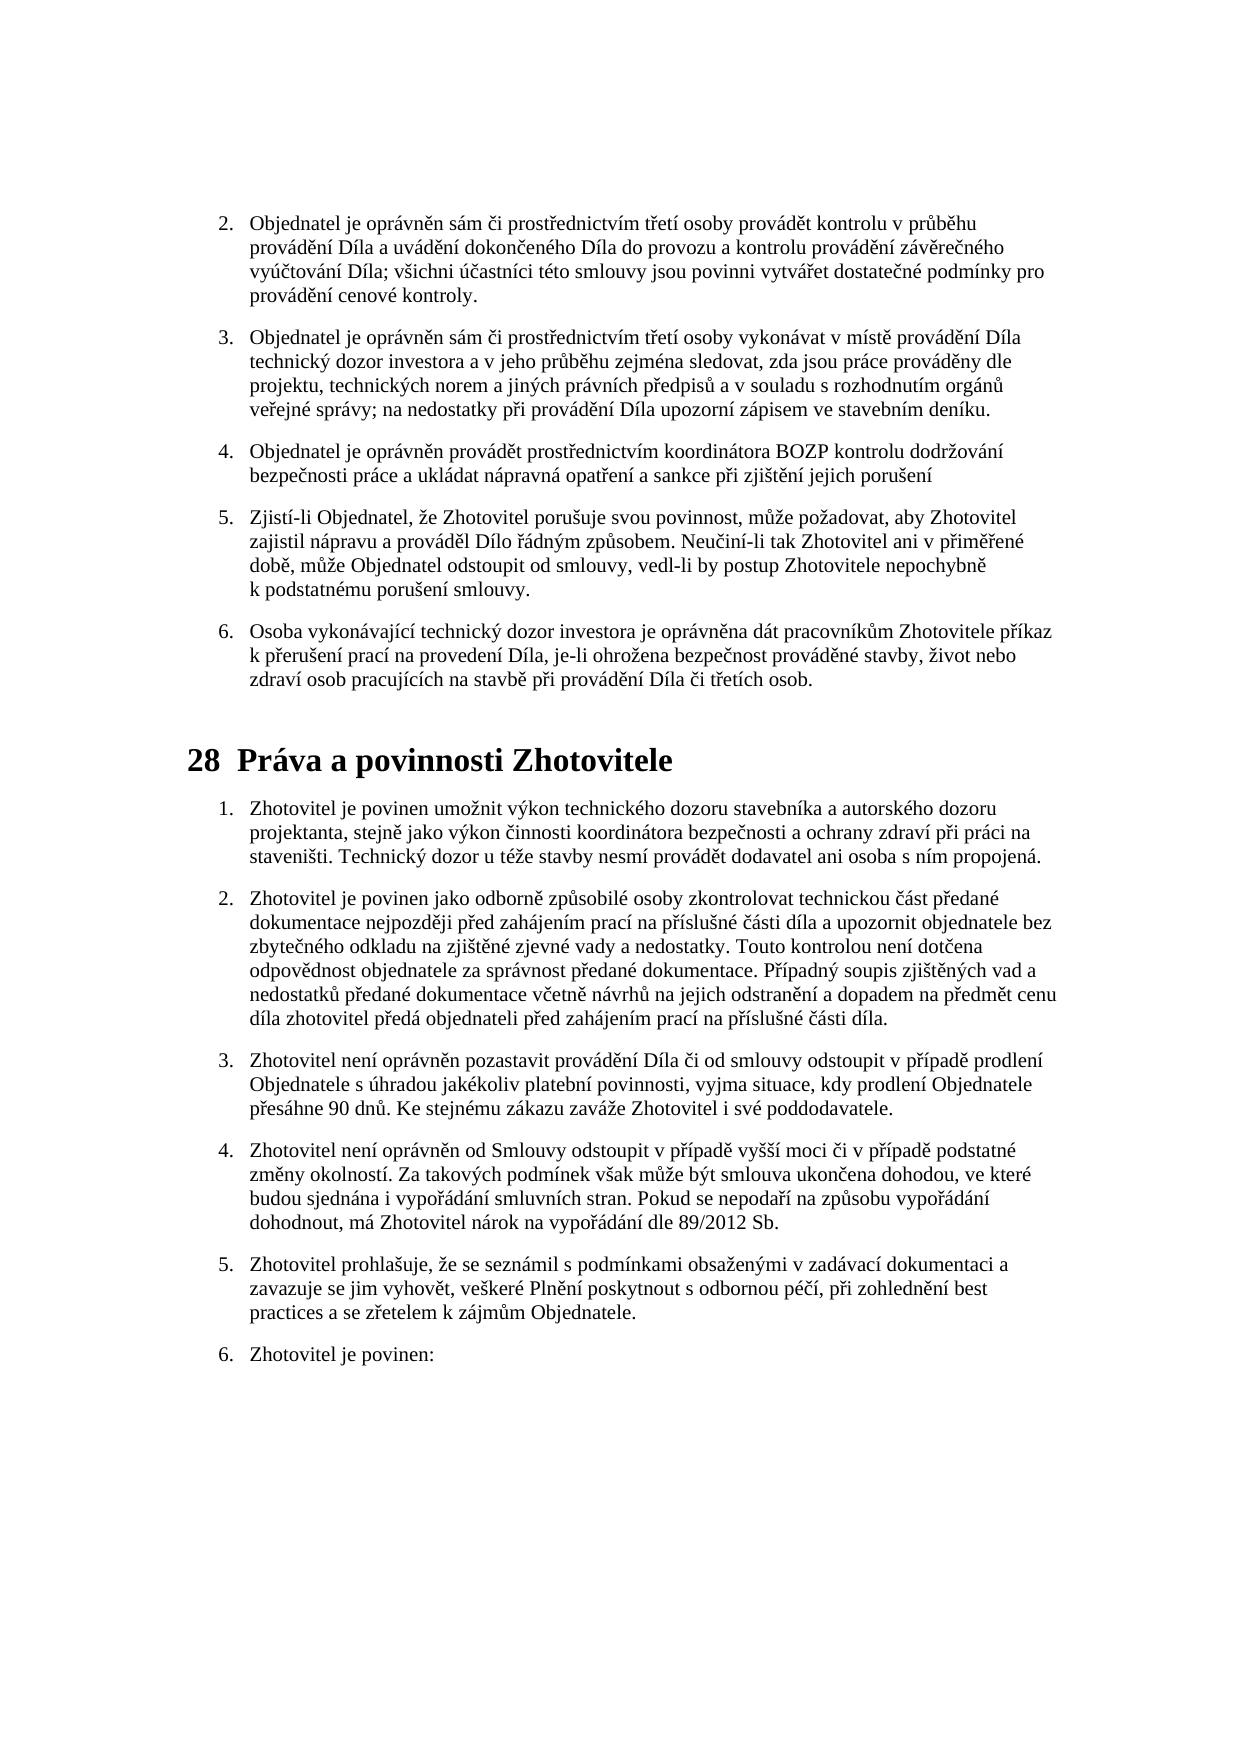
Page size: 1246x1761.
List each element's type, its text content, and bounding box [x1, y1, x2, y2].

list 3. Objednatel je oprávněn sám či prostřednictvím třetí osoby vykonávat v místě provádění Díla technický dozor investora a v jeho průběhu zejména sledovat, zda jsou práce prováděny dle projektu, technických norem a jiných právních předpisů a v souladu s rozhodnutím orgánů veřejné správy; na nedostatky při provádění Díla upozorní zápisem ve stavebním deníku. [218, 325, 1059, 421]
list 5. Zhotovitel prohlašuje, že se seznámil s podmínkami obsaženými v zadávací dokumentaci a zavazuje se jim vyhovět, veškeré Plnění poskytnout s odbornou péčí, při zohlednění best practices a se zřetelem k zájmům Objednatele. [218, 1252, 1059, 1324]
list 3. Zhotovitel není oprávněn pozastavit provádění Díla či od smlouvy odstoupit v případě prodlení Objednatele s úhradou jakékoliv platební povinnosti, vyjma situace, kdy prodlení Objednatele přesáhne 90 dnů. Ke stejnému zákazu zaváže Zhotovitel i své poddodavatele. [218, 1048, 1059, 1120]
list 4. Objednatel je oprávněn provádět prostřednictvím koordinátora BOZP kontrolu dodržování bezpečnosti práce a ukládat nápravná opatření a sankce při zjištění jejich porušení [218, 439, 1059, 487]
list 6. Zhotovitel je povinen: [218, 1342, 1059, 1366]
list 2. Objednatel je oprávněn sám či prostřednictvím třetí osoby provádět kontrolu v průběhu provádění Díla a uvádění dokončeného Díla do provozu a kontrolu provádění závěrečného vyúčtování Díla; všichni účastníci této smlouvy jsou povinni vytvářet dostatečné podmínky pro provádění cenové kontroly. [218, 211, 1059, 307]
subtitle 28 Práva a povinnosti Zhotovitele [187, 740, 1059, 778]
list 1. Zhotovitel je povinen umožnit výkon technického dozoru stavebníka a autorského dozoru projektanta, stejně jako výkon činnosti koordinátora bezpečnosti a ochrany zdraví při práci na staveništi. Technický dozor u téže stavby nesmí provádět dodavatel ani osoba s ním propojená. [218, 796, 1059, 868]
list 6. Osoba vykonávající technický dozor investora je oprávněna dát pracovníkům Zhotovitele příkaz k přerušení prací na provedení Díla, je-li ohrožena bezpečnost prováděné stavby, život nebo zdraví osob pracujících na stavbě při provádění Díla či třetích osob. [218, 619, 1059, 691]
list 2. Zhotovitel je povinen jako odborně způsobilé osoby zkontrolovat technickou část předané dokumentace nejpozději před zahájením prací na příslušné části díla a upozornit objednatele bez zbytečného odkladu na zjištěné zjevné vady a nedostatky. Touto kontrolou není dotčena odpovědnost objednatele za správnost předané dokumentace. Případný soupis zjištěných vad a nedostatků předané dokumentace včetně návrhů na jejich odstranění a dopadem na předmět cenu díla zhotovitel předá objednateli před zahájením prací na příslušné části díla. [218, 886, 1059, 1030]
list 5. Zjistí-li Objednatel, že Zhotovitel porušuje svou povinnost, může požadovat, aby Zhotovitel zajistil nápravu a prováděl Dílo řádným způsobem. Neučiní-li tak Zhotovitel ani v přiměřené době, může Objednatel odstoupit od smlouvy, vedl-li by postup Zhotovitele nepochybně k podstatnému porušení smlouvy. [218, 505, 1059, 601]
list 4. Zhotovitel není oprávněn od Smlouvy odstoupit v případě vyšší moci či v případě podstatné změny okolností. Za takových podmínek však může být smlouva ukončena dohodou, ve které budou sjednána i vypořádání smluvních stran. Pokud se nepodaří na způsobu vypořádání dohodnout, má Zhotovitel nárok na vypořádání dle 89/2012 Sb. [218, 1138, 1059, 1234]
